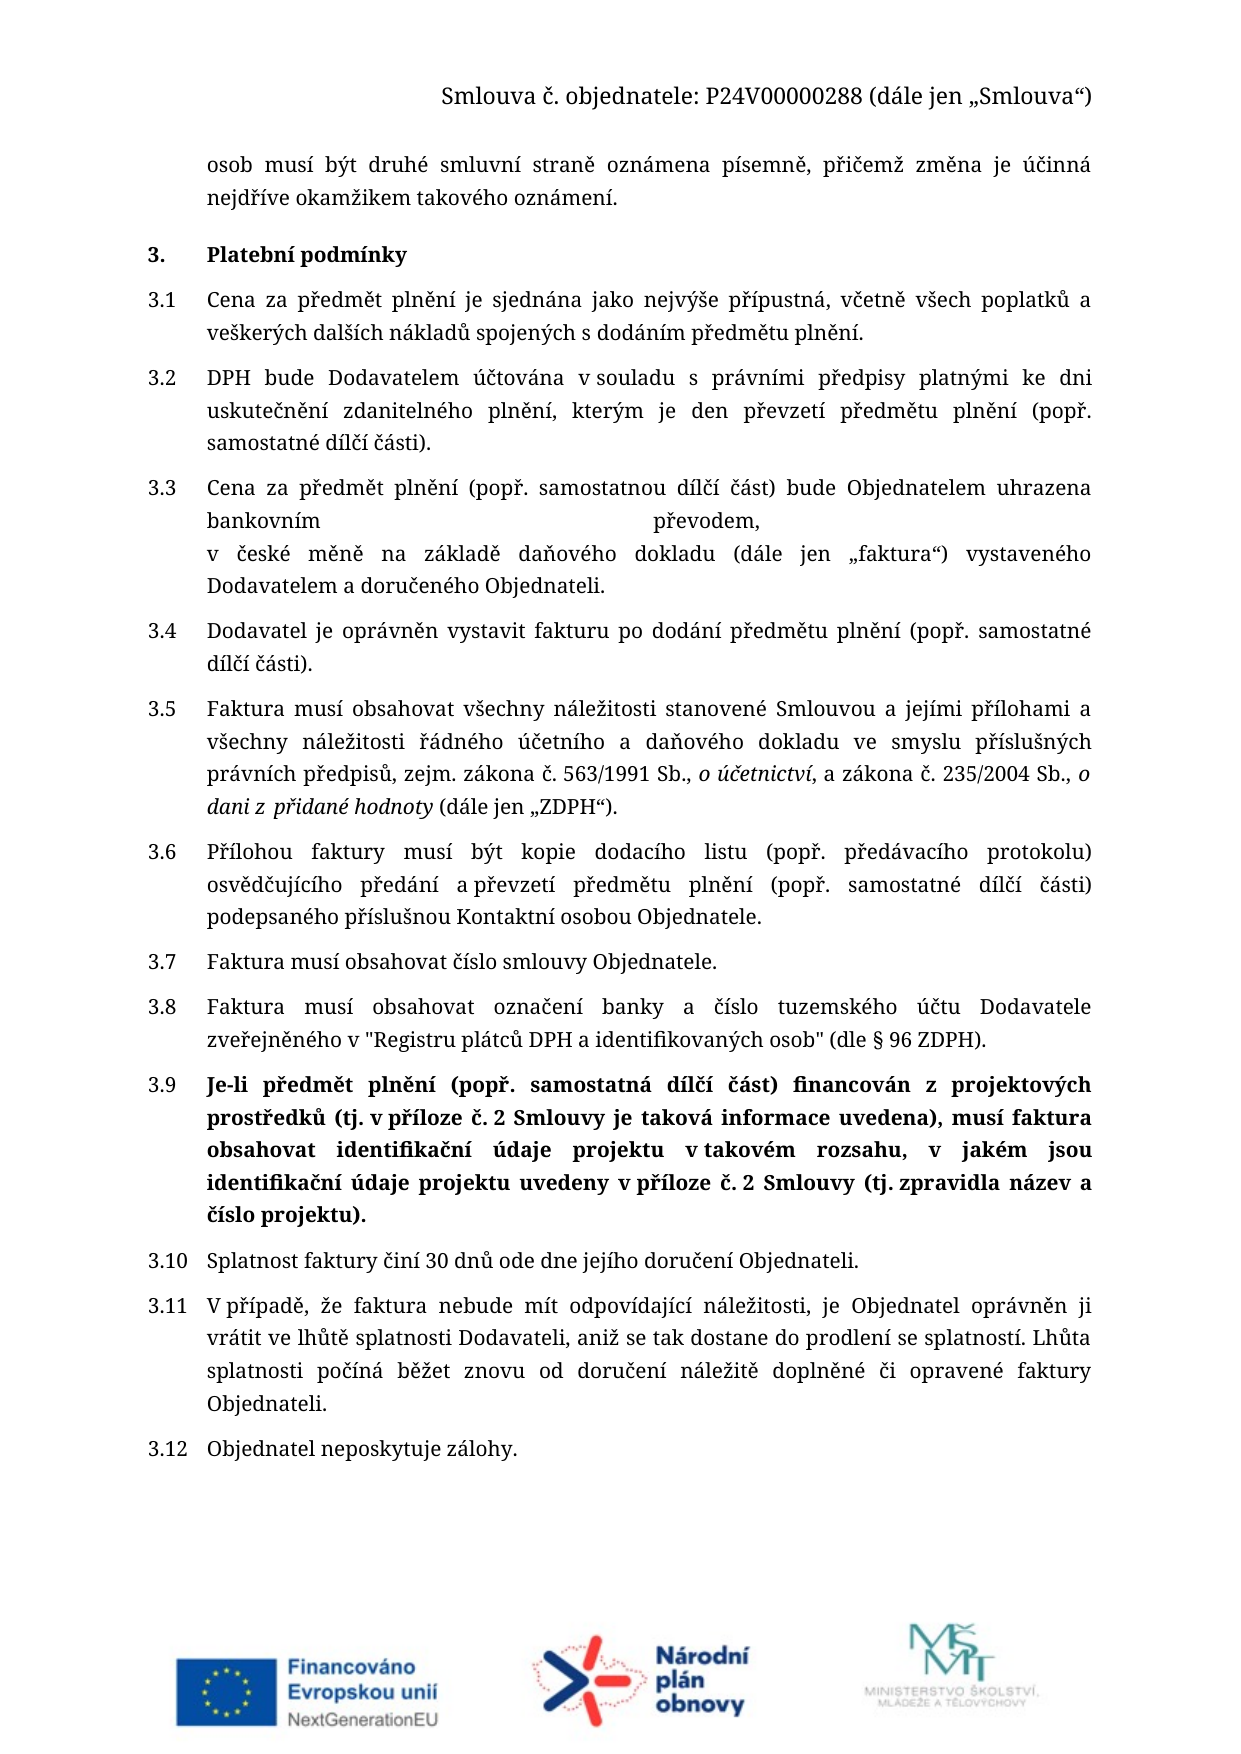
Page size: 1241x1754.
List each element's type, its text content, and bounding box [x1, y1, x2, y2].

list Cena za předmět plnění je sjednána jako nejvýše přípustná, včetně všech poplatků a veškerých dalších nákladů spojených s dodáním předmětu plnění. [148, 286, 1093, 347]
list Dodavatel je oprávněn vystavit fakturu po dodání předmětu plnění (popř. samostatné dílčí části). [148, 616, 1093, 677]
list Faktura musí obsahovat označení banky a číslo tuzemského účtu Dodavatele zveřejněného v "Registru plátců DPH a identifikovaných osob" (dle § 96 ZDPH). [148, 992, 1093, 1053]
list DPH bude Dodavatelem účtována v souladu s právními předpisy platnými ke dni uskutečnění zdanitelného plnění, kterým je den převzetí předmětu plnění (popř. samostatné dílčí části). [148, 363, 1093, 457]
list Faktura musí obsahovat všechny náležitosti stanovené Smlouvou a jejími přílohami a všechny náležitosti řádného účetního a daňového dokladu ve smyslu příslušných právních předpisů, zejm. zákona č. 563/1991 Sb., o účetnictví, a zákona č. 235/2004 Sb., o dani z přidané hodnoty (dále jen „ZDPH“). [148, 694, 1093, 820]
list V případě, že faktura nebude mít odpovídající náležitosti, je Objednatel oprávněn ji vrátit ve lhůtě splatnosti Dodavateli, aniž se tak dostane do prodlení se splatností. Lhůta splatnosti počíná běžet znovu od doručení náležitě doplněné či opravené faktury Objednateli. [148, 1291, 1093, 1417]
list Je-li předmět plnění (popř. samostatná dílčí část) financován z projektových prostředků (tj. v příloze č. 2 Smlouvy je taková informace uvedena), musí faktura obsahovat identifikační údaje projektu v takovém rozsahu, v jakém jsou identifikační údaje projektu uvedeny v příloze č. 2 Smlouvy (tj. zpravidla název a číslo projektu). [148, 1070, 1093, 1229]
list Objednatel neposkytuje zálohy. [148, 1434, 1093, 1462]
list Faktura musí obsahovat číslo smlouvy Objednatele. [148, 947, 1093, 976]
list Přílohou faktury musí být kopie dodacího listu (popř. předávacího protokolu) osvědčujícího předání a převzetí předmětu plnění (popř. samostatné dílčí části) podepsaného příslušnou Kontaktní osobou Objednatele. [148, 837, 1093, 931]
picture [147, 1577, 1093, 1754]
list Cena za předmět plnění (popř. samostatnou dílčí část) bude Objednatelem uhrazena bankovním převodem, v české měně na základě daňového dokladu (dále jen „faktura“) vystaveného Dodavatelem a doručeného Objednateli. [148, 473, 1093, 600]
list Splatnost faktury činí 30 dnů ode dne jejího doručení Objednateli. [148, 1246, 1093, 1274]
list Platební podmínky [148, 240, 1093, 269]
